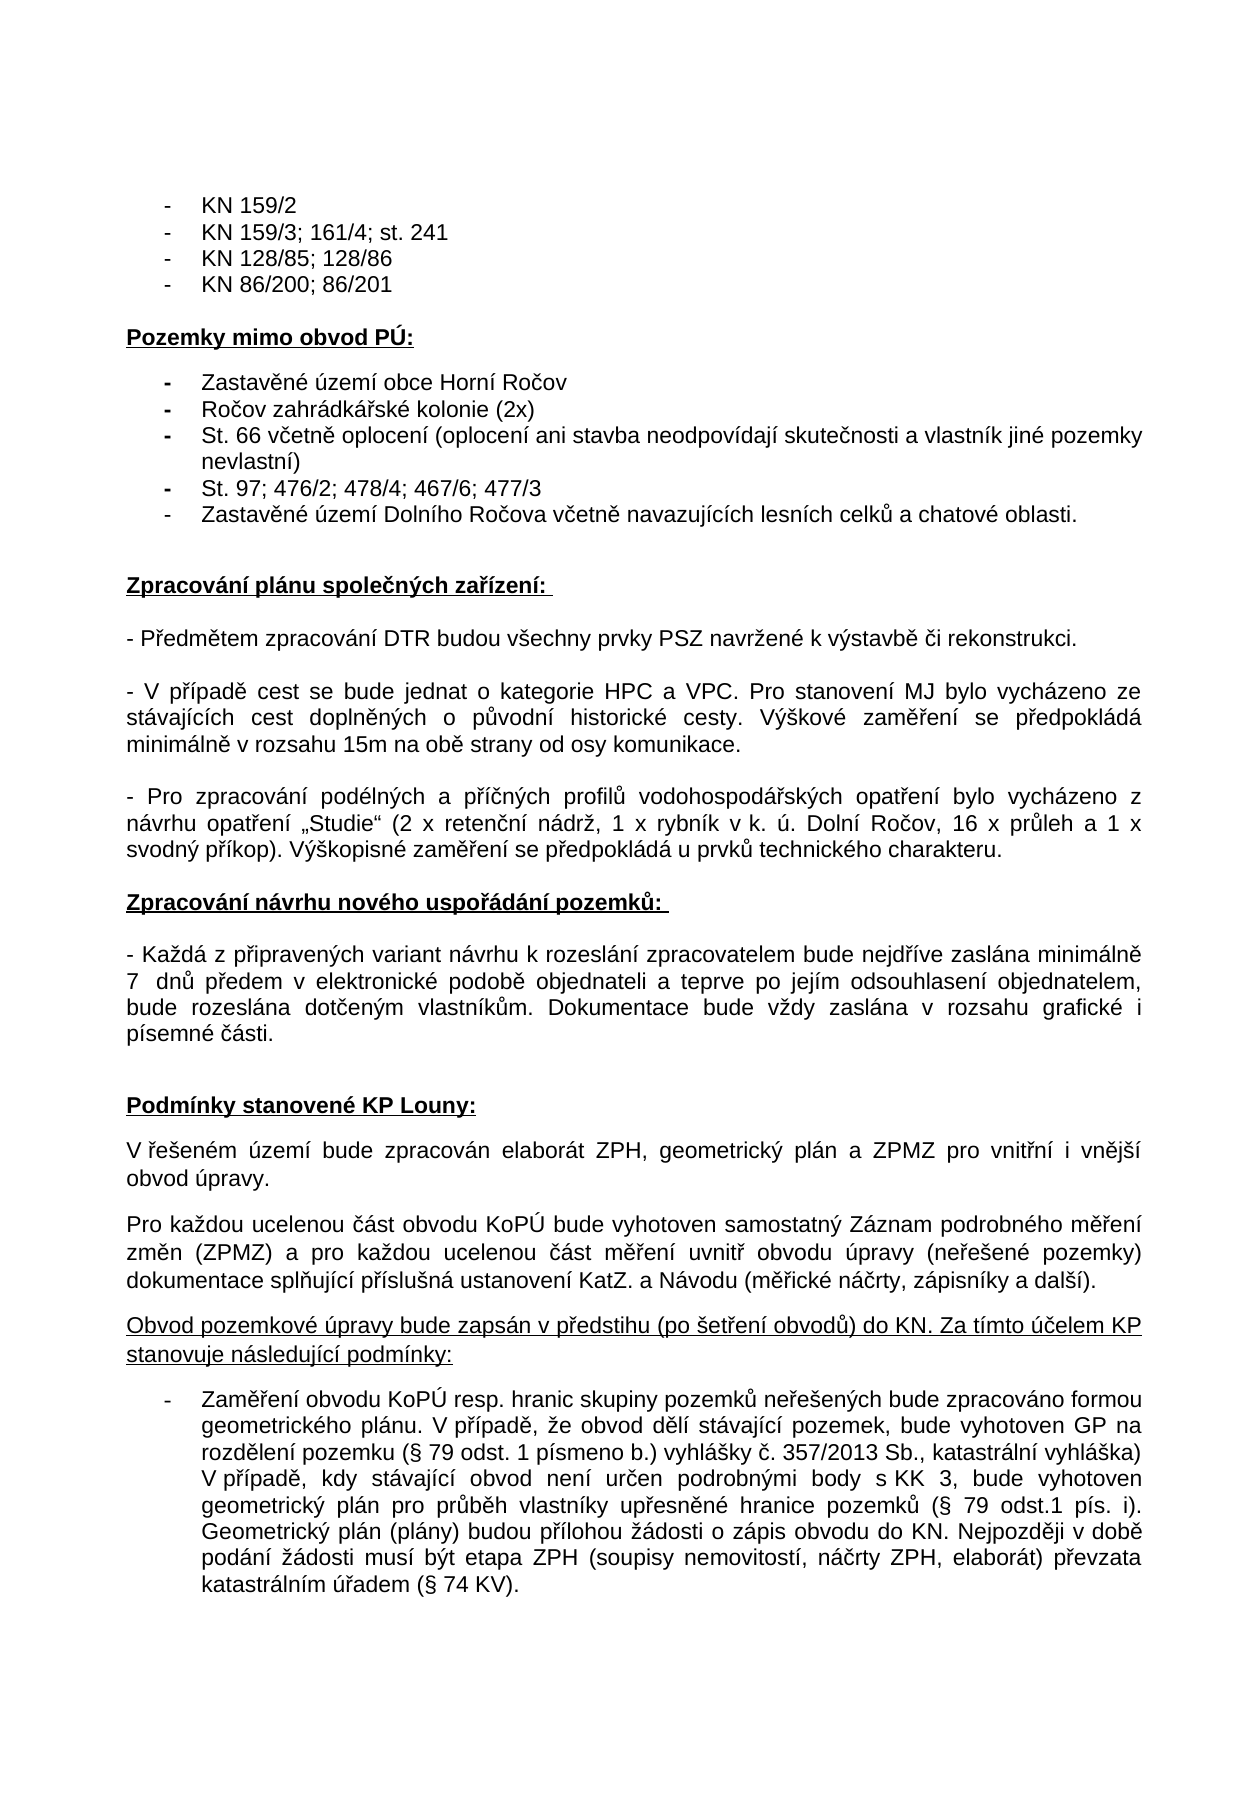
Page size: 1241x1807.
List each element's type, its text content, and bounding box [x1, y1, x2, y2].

text Zpracování plánu společných zařízení: [126, 572, 1143, 599]
text V řešeném území bude zpracován elaborát ZPH, geometrický plán a ZPMZ pro vnitřní i vnější obvod úpravy. [126, 1137, 1143, 1192]
list Zastavěné území obce Horní Ročov [164, 369, 1143, 396]
list Ročov zahrádkářské kolonie (2x) [164, 396, 1143, 422]
list St. 97; 476/2; 478/4; 467/6; 477/3 [164, 474, 1143, 501]
text Zpracování návrhu nového uspořádání pozemků: [126, 889, 1143, 915]
list Zaměření obvodu KoPÚ resp. hranic skupiny pozemků neřešených bude zpracováno formou geometrického plánu. V případě, že obvod dělí stávající pozemek, bude vyhotoven GP na rozdělení pozemku (§ 79 odst. 1 písmeno b.) vyhlášky č. 357/2013 Sb., katastrální vyhláška) V případě, kdy stávající obvod není určen podrobnými body s KK 3, bude vyhotoven geometrický plán pro průběh vlastníky upřesněné hranice pozemků (§ 79 odst.1 pís. i). Geometrický plán (plány) budou přílohou žádosti o zápis obvodu do KN. Nejpozději v době podání žádosti musí být etapa ZPH (soupisy nemovitostí, náčrty ZPH, elaborát) převzata katastrálním úřadem (§ 74 KV). [164, 1386, 1143, 1597]
text Pro každou ucelenou část obvodu KoPÚ bude vyhotoven samostatný Záznam podrobného měření změn (ZPMZ) a pro každou ucelenou část měření uvnitř obvodu úpravy (neřešené pozemky) dokumentace splňující příslušná ustanovení KatZ. a Návodu (měřické náčrty, zápisníky a další). [126, 1211, 1143, 1294]
text - Pro zpracování podélných a příčných profilů vodohospodářských opatření bylo vycházeno z návrhu opatření „Studie“ (2 x retenční nádrž, 1 x rybník v k. ú. Dolní Ročov, 16 x průleh a 1 x svodný příkop). Výškopisné zaměření se předpokládá u prvků technického charakteru. [126, 783, 1143, 862]
text - V případě cest se bude jednat o kategorie HPC a VPC. Pro stanovení MJ bylo vycházeno ze stávajících cest doplněných o původní historické cesty. Výškové zaměření se předpokládá minimálně v rozsahu 15m na obě strany od osy komunikace. [126, 678, 1143, 757]
text Obvod pozemkové úpravy bude zapsán v předstihu (po šetření obvodů) do KN. Za tímto účelem KP stanovuje následující podmínky: [126, 1312, 1143, 1367]
text Pozemky mimo obvod PÚ: [126, 324, 1143, 350]
list KN 159/2 [164, 192, 1143, 219]
text - Předmětem zpracování DTR budou všechny prvky PSZ navržené k výstavbě či rekonstrukci. [126, 625, 1143, 651]
list KN 86/200; 86/201 [164, 271, 1143, 298]
text Podmínky stanovené KP Louny: [126, 1092, 1143, 1118]
list Zastavěné území Dolního Ročova včetně navazujících lesních celků a chatové oblasti. [164, 501, 1143, 527]
list KN 159/3; 161/4; st. 241 [164, 219, 1143, 245]
list KN 128/85; 128/86 [164, 245, 1143, 271]
list St. 66 včetně oplocení (oplocení ani stavba neodpovídají skutečnosti a vlastník jiné pozemky nevlastní) [164, 422, 1143, 474]
text - Každá z připravených variant návrhu k rozeslání zpracovatelem bude nejdříve zaslána minimálně 7 dnů předem v elektronické podobě objednateli a teprve po jejím odsouhlasení objednatelem, bude rozeslána dotčeným vlastníkům. Dokumentace bude vždy zaslána v rozsahu grafické i písemné části. [126, 941, 1143, 1047]
